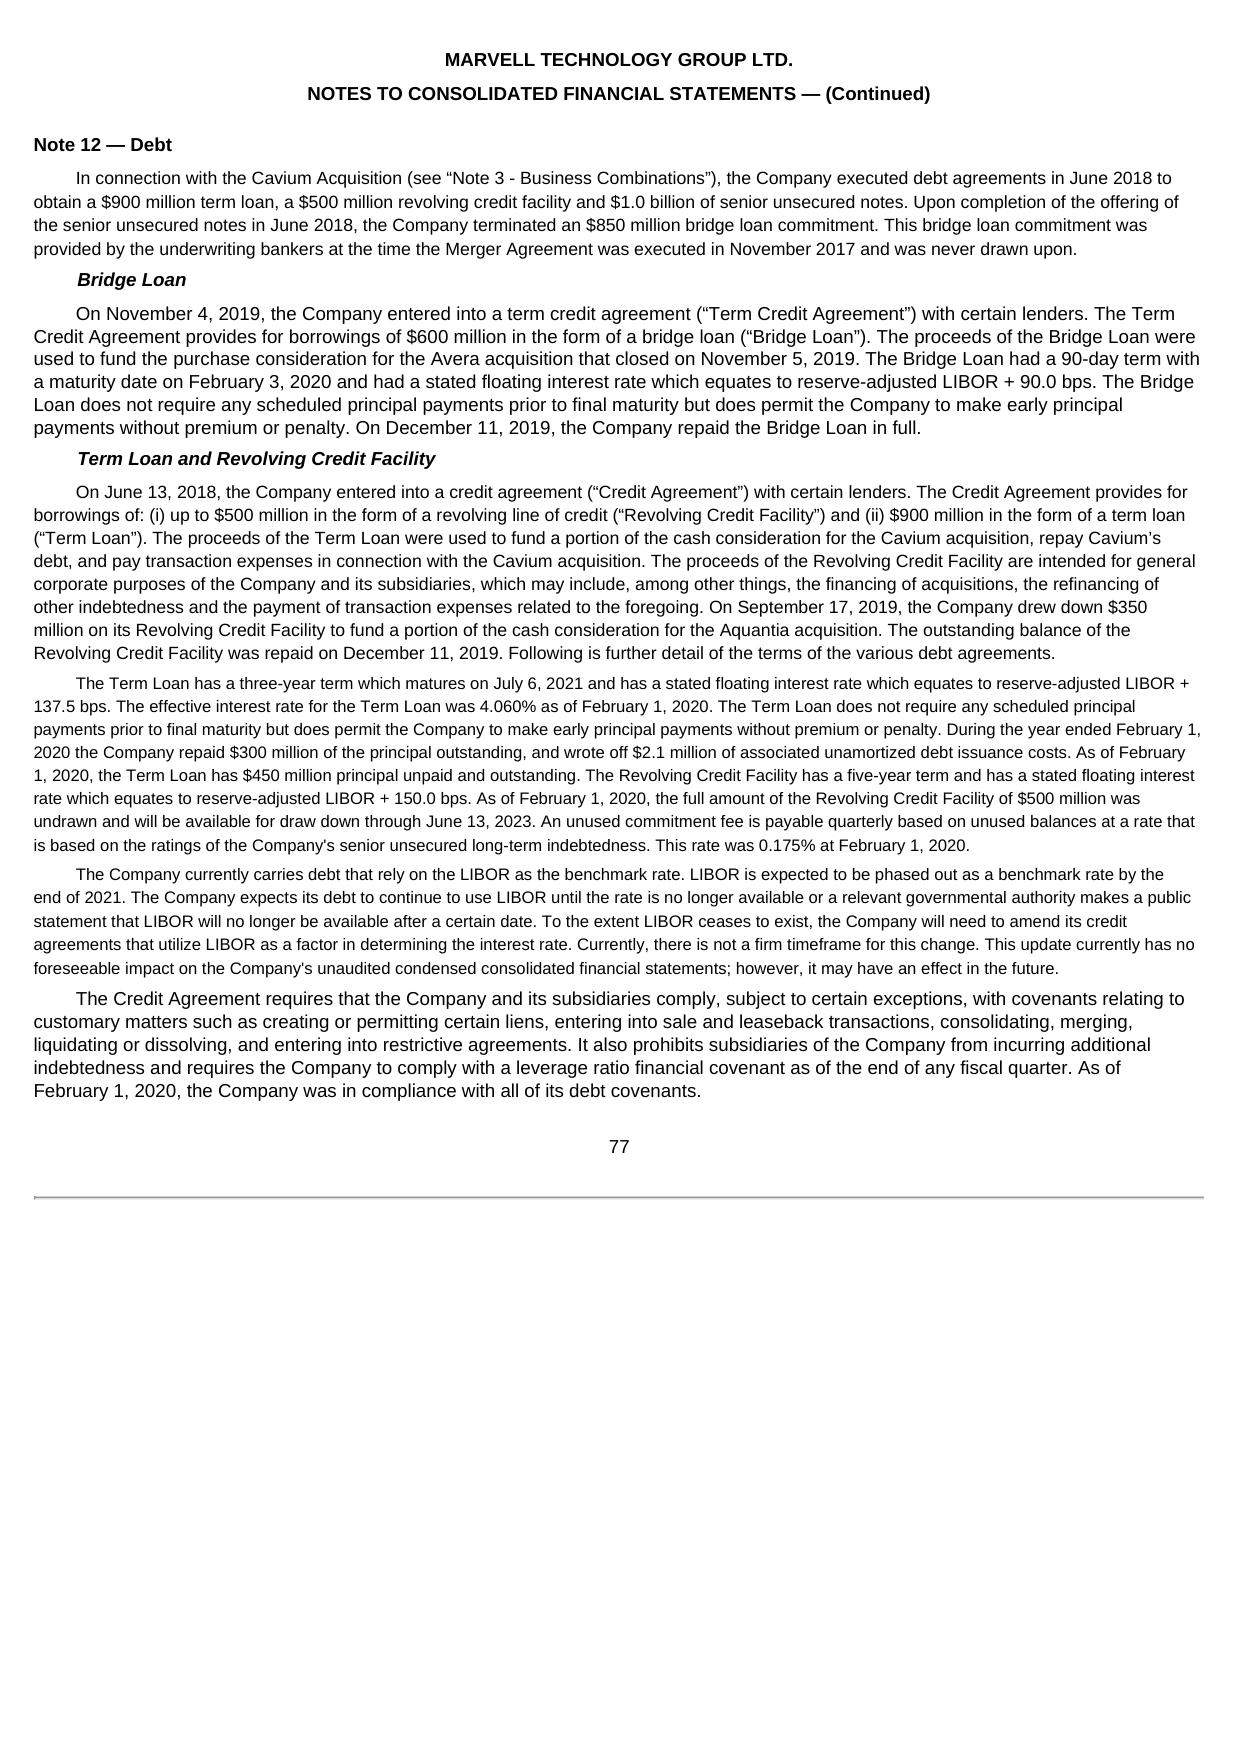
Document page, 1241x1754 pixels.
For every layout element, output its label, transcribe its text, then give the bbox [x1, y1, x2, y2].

picture [34, 1196, 1205, 1200]
text 77 [33, 1136, 1205, 1158]
text On June 13, 2018, the Company entered into a credit agreement (“Credit Agreement”) with certain lenders. The Credit Agreement provides for borrowings of: (i) up to $500 million in the form of a revolving line of credit (“Revolving Credit Facility”) and (ii) $900 million in the form of a term loan (“Term Loan”). The proceeds of the Term Loan were used to fund a portion of the cash consideration for the Cavium acquisition, repay Cavium’s debt, and pay transaction expenses in connection with the Cavium acquisition. The proceeds of the Revolving Credit Facility are intended for general corporate purposes of the Company and its subsidiaries, which may include, among other things, the financing of acquisitions, the refinancing of other indebtedness and the payment of transaction expenses related to the foregoing. On September 17, 2019, the Company drew down $350 million on its Revolving Credit Facility to fund a portion of the cash consideration for the Aquantia acquisition. The outstanding balance of the Revolving Credit Facility was repaid on December 11, 2019. Following is further detail of the terms of the various debt agreements. [33, 482, 1199, 663]
text Bridge Loan [77, 269, 1203, 290]
text Term Loan and Revolving Credit Facility [77, 448, 1203, 470]
text The Company currently carries debt that rely on the LIBOR as the benchmark rate. LIBOR is expected to be phased out as a benchmark rate by the end of 2021. The Company expects its debt to continue to use LIBOR until the rate is no longer available or a relevant governmental authority makes a public statement that LIBOR will no longer be available after a certain date. To the extent LIBOR ceases to exist, the Company will need to amend its credit agreements that utilize LIBOR as a factor in determining the interest rate. Currently, there is not a firm timeframe for this change. This update currently has no foreseeable impact on the Company's unaudited condensed consolidated financial statements; however, it may have an effect in the future. [33, 864, 1197, 978]
text On November 4, 2019, the Company entered into a term credit agreement (“Term Credit Agreement”) with certain lenders. The Term Credit Agreement provides for borrowings of $600 million in the form of a bridge loan (“Bridge Loan”). The proceeds of the Bridge Loan were used to fund the purchase consideration for the Avera acquisition that closed on November 5, 2019. The Bridge Loan had a 90-day term with a maturity date on February 3, 2020 and had a stated floating interest rate which equates to reserve-adjusted LIBOR + 90.0 bps. The Bridge Loan does not require any scheduled principal payments prior to final maturity but does permit the Company to make early principal payments without premium or penalty. On December 11, 2019, the Company repaid the Bridge Loan in full. [33, 303, 1201, 438]
text MARVELL TECHNOLOGY GROUP LTD. [33, 49, 1205, 71]
text The Term Loan has a three-year term which matures on July 6, 2021 and has a stated floating interest rate which equates to reserve-adjusted LIBOR + 137.5 bps. The effective interest rate for the Term Loan was 4.060% as of February 1, 2020. The Term Loan does not require any scheduled principal payments prior to final maturity but does permit the Company to make early principal payments without premium or penalty. During the year ended February 1, 2020 the Company repaid $300 million of the principal outstanding, and wrote off $2.1 million of associated unamortized debt issuance costs. As of February 1, 2020, the Term Loan has $450 million principal unpaid and outstanding. The Revolving Credit Facility has a five-year term and has a stated floating interest rate which equates to reserve-adjusted LIBOR + 150.0 bps. As of February 1, 2020, the full amount of the Revolving Credit Facility of $500 million was undrawn and will be available for draw down through June 13, 2023. An unused commitment fee is payable quarterly based on unused balances at a rate that is based on the ratings of the Company's senior unsecured long-term indebtedness. This rate was 0.175% at February 1, 2020. [33, 673, 1203, 854]
text Note 12 — Debt [33, 133, 1203, 155]
text NOTES TO CONSOLIDATED FINANCIAL STATEMENTS — (Continued) [33, 83, 1205, 104]
text In connection with the Cavium Acquisition (see “Note 3 - Business Combinations”), the Company executed debt agreements in June 2018 to obtain a $900 million term loan, a $500 million revolving credit facility and $1.0 billion of senior unsecured notes. Upon completion of the offering of the senior unsecured notes in June 2018, the Company terminated an $850 million bridge loan commitment. This bridge loan commitment was provided by the underwriting bankers at the time the Merger Agreement was executed in November 2017 and was never drawn upon. [33, 168, 1199, 259]
text The Credit Agreement requires that the Company and its subsidiaries comply, subject to certain exceptions, with covenants relating to customary matters such as creating or permitting certain liens, entering into sale and leaseback transactions, consolidating, merging, liquidating or dissolving, and entering into restrictive agreements. It also prohibits subsidiaries of the Company from incurring additional indebtedness and requires the Company to comply with a leverage ratio financial covenant as of the end of any fiscal quarter. As of February 1, 2020, the Company was in compliance with all of its debt covenants. [33, 988, 1188, 1101]
